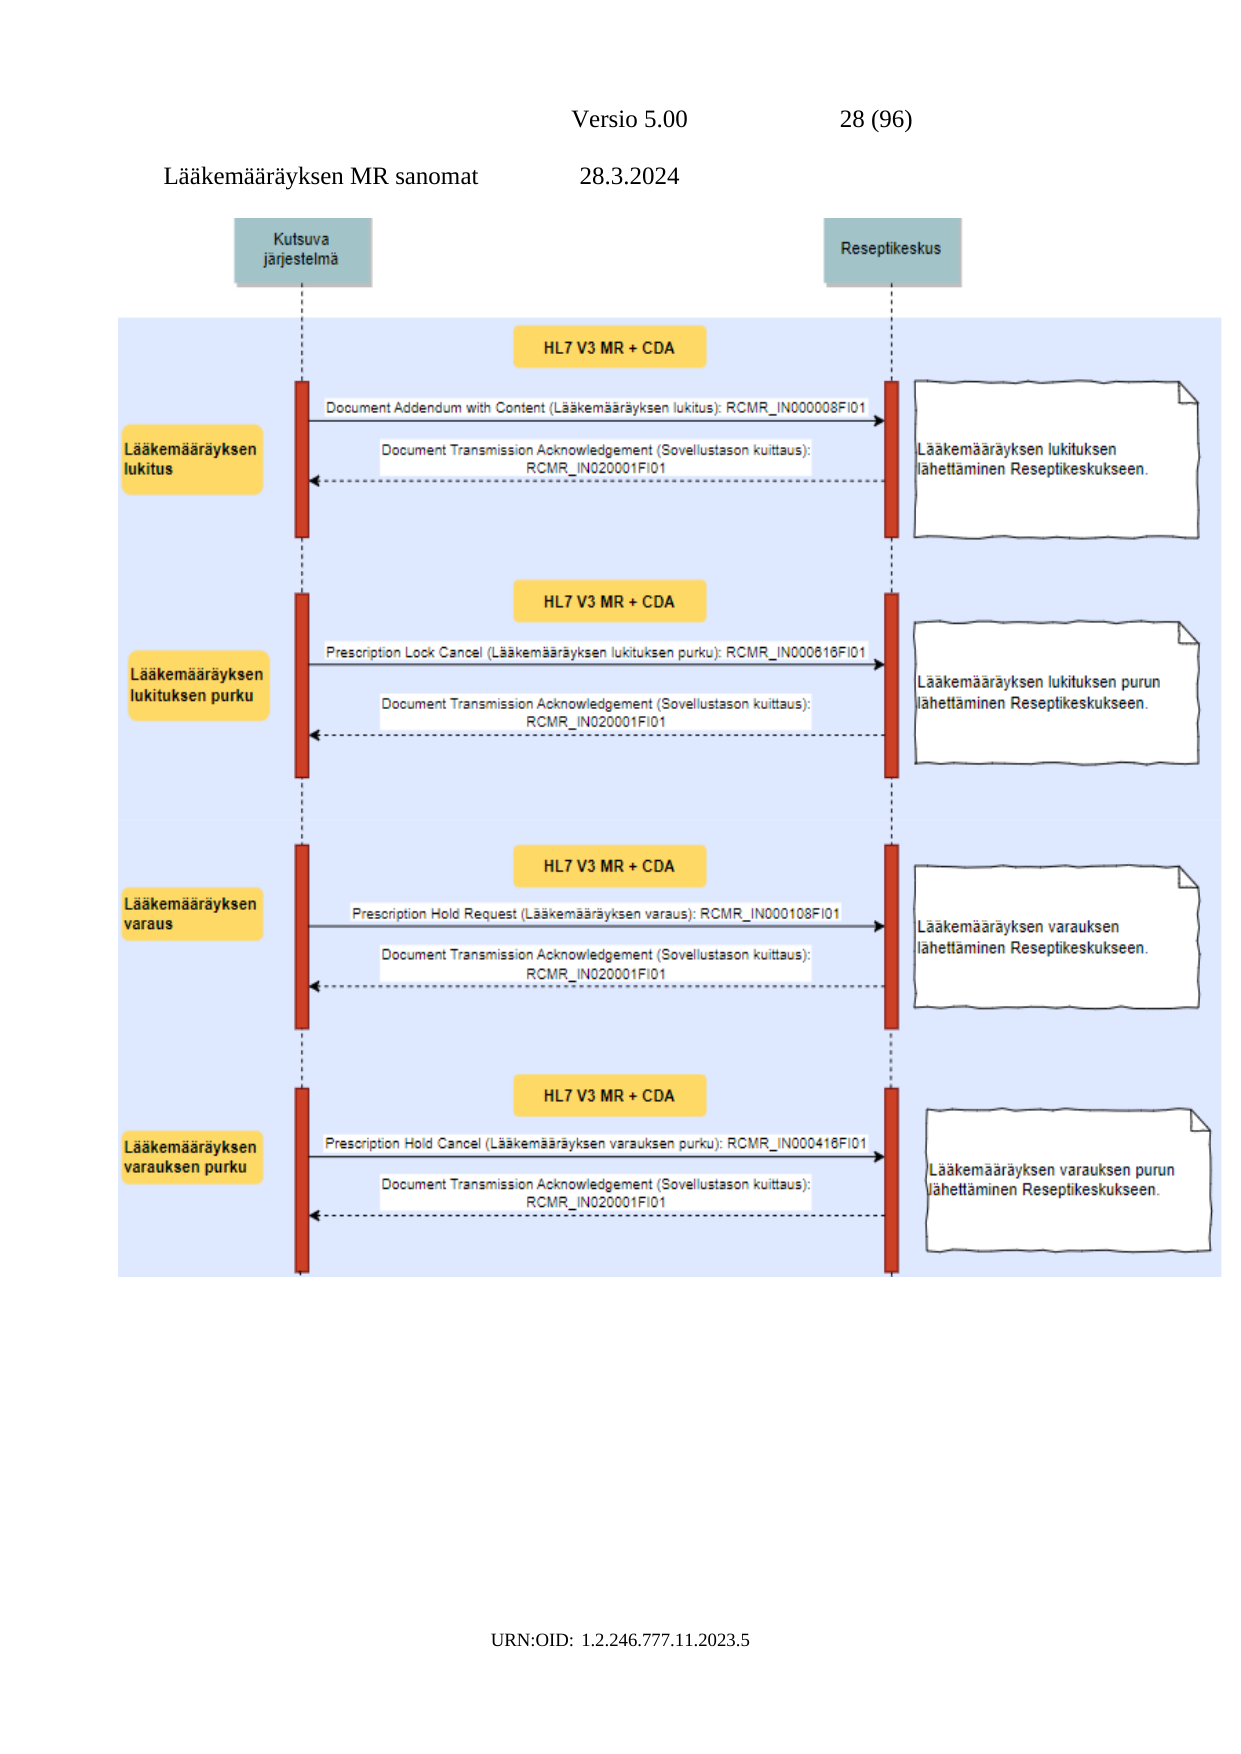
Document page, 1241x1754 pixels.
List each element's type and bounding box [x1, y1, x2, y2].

picture [118, 218, 1222, 1277]
